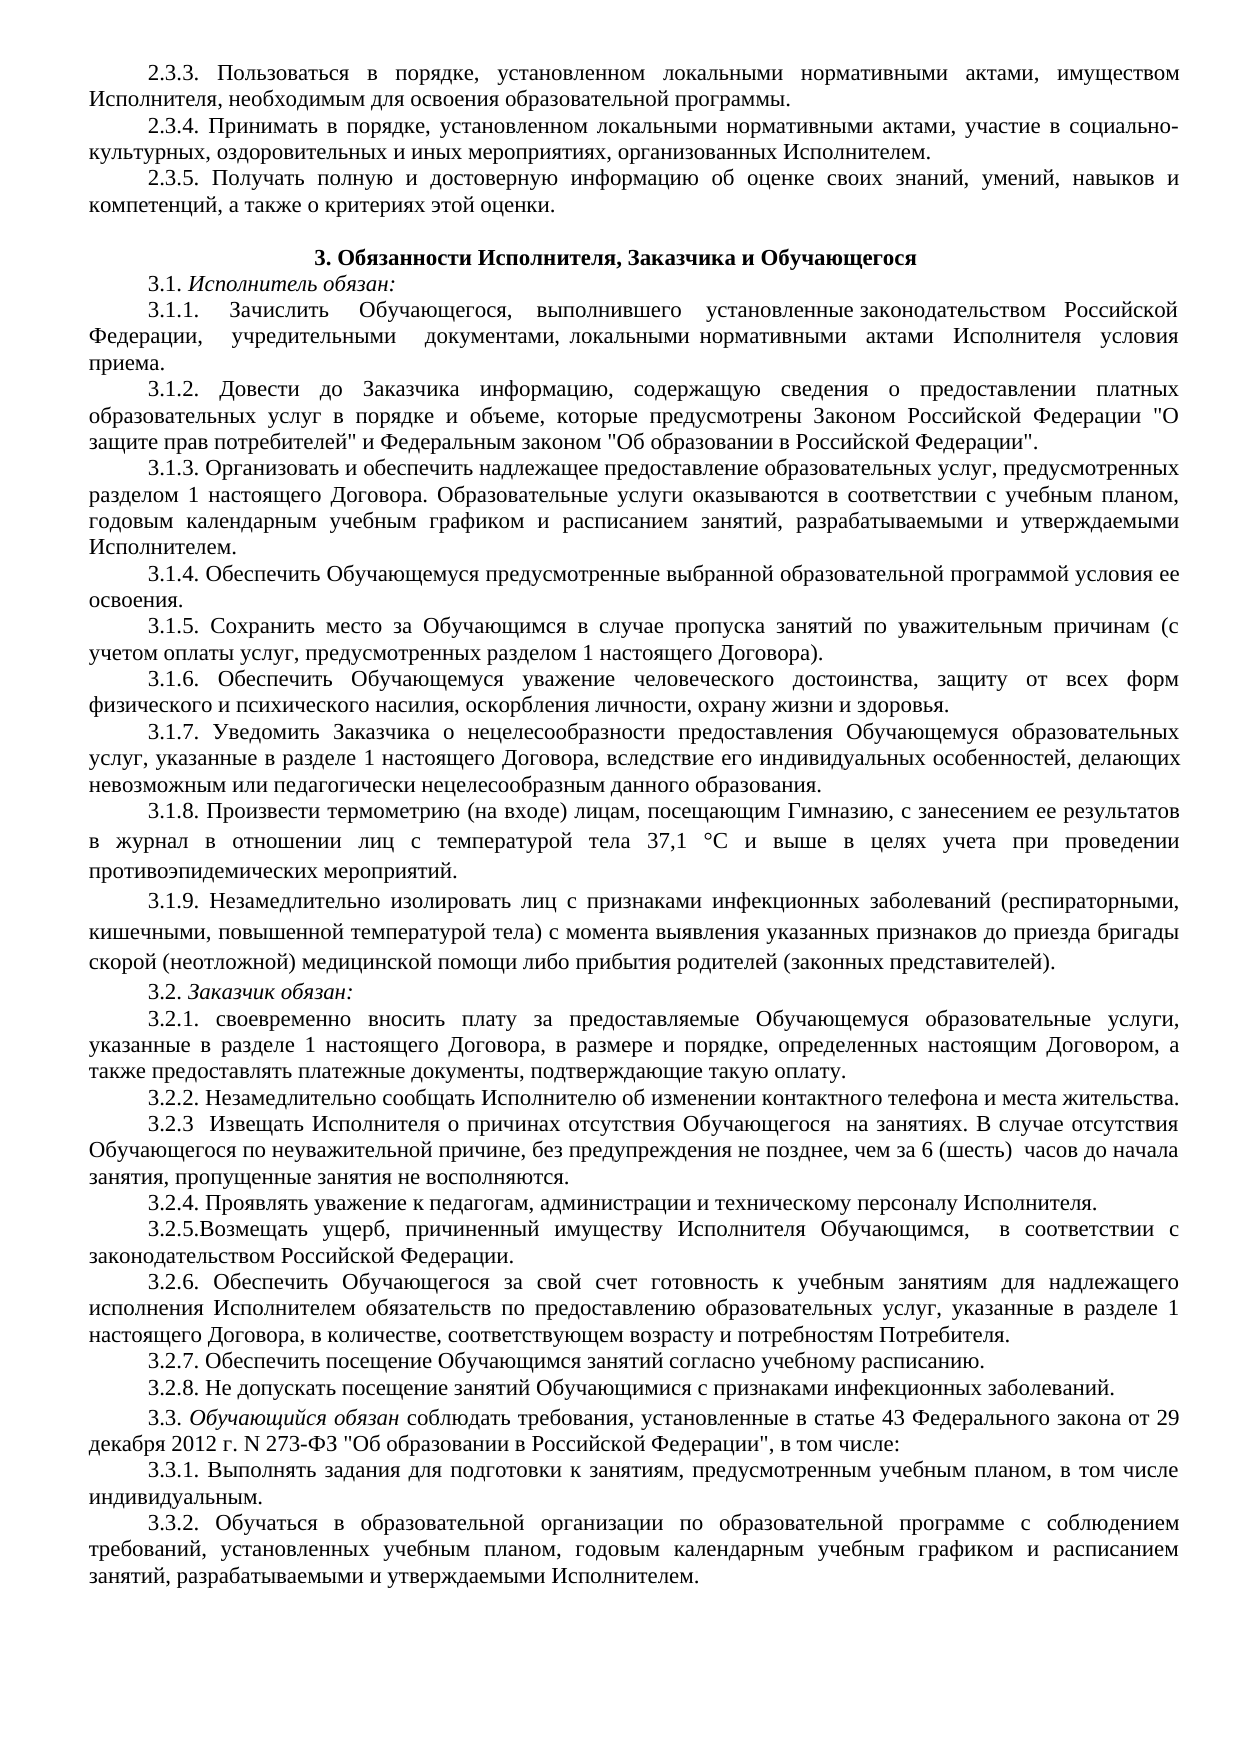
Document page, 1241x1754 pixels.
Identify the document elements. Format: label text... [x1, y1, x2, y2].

text 3.3. Обучающийся обязан соблюдать требования, установленные в статье 43 Федерального закона от 29 декабря 2012 г. N 273-ФЗ "Об образовании в Российской Федерации", в том числе: [89, 1404, 1181, 1456]
text 3.2.5.Возмещать ущерб, причиненный имуществу Исполнителя Обучающимся, в соответствии с законодательством Российской Федерации. [89, 1215, 1181, 1268]
text 3.2. Заказчик обязан: [89, 978, 1181, 1004]
text 3. Обязанности Исполнителя, Заказчика и Обучающегося [126, 243, 1105, 270]
text 3.3.1. Выполнять задания для подготовки к занятиям, предусмотренным учебным планом, в том числе индивидуальным. [89, 1456, 1181, 1509]
text 3.1.7. Уведомить Заказчика о нецелесообразности предоставления Обучающемуся образовательных услуг, указанные в разделе 1 настоящего Договора, вследствие его индивидуальных особенностей, делающих невозможным или педагогически нецелесообразным данного образования. [89, 718, 1181, 797]
text 3.2.6. Обеспечить Обучающегося за свой счет готовность к учебным занятиям для надлежащего исполнения Исполнителем обязательств по предоставлению образовательных услуг, указанные в разделе 1 настоящего Договора, в количестве, соответствующем возрасту и потребностям Потребителя. [89, 1268, 1181, 1347]
text 3.1.1. Зачислить Обучающегося, выполнившего установленные законодательством Российской Федерации, учредительными документами, локальными нормативными актами Исполнителя условия приема. [89, 296, 1181, 375]
text 3.2.8. Не допускать посещение занятий Обучающимися с признаками инфекционных заболеваний. [89, 1373, 1181, 1400]
text 3.1.6. Обеспечить Обучающемуся уважение человеческого достоинства, защиту от всех форм физического и психического насилия, оскорбления личности, охрану жизни и здоровья. [89, 665, 1181, 718]
text 3.1.5. Сохранить место за Обучающимся в случае пропуска занятий по уважительным причинам (с учетом оплаты услуг, предусмотренных разделом 1 настоящего Договора). [89, 612, 1181, 665]
text 3.2.7. Обеспечить посещение Обучающимся занятий согласно учебному расписанию. [89, 1347, 1181, 1373]
text 3.2.1. своевременно вносить плату за предоставляемые Обучающемуся образовательные услуги, указанные в разделе 1 настоящего Договора, в размере и порядке, определенных настоящим Договором, а также предоставлять платежные документы, подтверждающие такую оплату. [89, 1004, 1181, 1084]
text 3.1.9. Незамедлительно изолировать лиц с признаками инфекционных заболеваний (респираторными, кишечными, повышенной температурой тела) с момента выявления указанных признаков до приезда бригады скорой (неотложной) медицинской помощи либо прибытия родителей (законных представителей). [89, 888, 1181, 974]
text 3.1. Исполнитель обязан: [89, 270, 1181, 296]
text 3.1.8. Произвести термометрию (на входе) лицам, посещающим Гимназию, с занесением ее результатов в журнал в отношении лиц с температурой тела 37,1 °C и выше в целях учета при проведении противоэпидемических мероприятий. [89, 797, 1181, 884]
text 3.2.4. Проявлять уважение к педагогам, администрации и техническому персоналу Исполнителя. [89, 1189, 1181, 1215]
text 3.3.2. Обучаться в образовательной организации по образовательной программе с соблюдением требований, установленных учебным планом, годовым календарным учебным графиком и расписанием занятий, разрабатываемыми и утверждаемыми Исполнителем. [89, 1509, 1181, 1588]
text 3.1.2. Довести до Заказчика информацию, содержащую сведения о предоставлении платных образовательных услуг в порядке и объеме, которые предусмотрены Законом Российской Федерации "О защите прав потребителей" и Федеральным законом "Об образовании в Российской Федерации". [89, 375, 1181, 454]
text 2.3.4. Принимать в порядке, установленном локальными нормативными актами, участие в социально-культурных, оздоровительных и иных мероприятиях, организованных Исполнителем. [89, 112, 1181, 164]
text 3.1.3. Организовать и обеспечить надлежащее предоставление образовательных услуг, предусмотренных разделом 1 настоящего Договора. Образовательные услуги оказываются в соответствии с учебным планом, годовым календарным учебным графиком и расписанием занятий, разрабатываемыми и утверждаемыми Исполнителем. [89, 454, 1181, 560]
text 2.3.5. Получать полную и достоверную информацию об оценке своих знаний, умений, навыков и компетенций, а также о критериях этой оценки. [89, 164, 1181, 217]
text 3.2.2. Незамедлительно сообщать Исполнителю об изменении контактного телефона и места жительства. [89, 1084, 1181, 1110]
text 3.1.4. Обеспечить Обучающемуся предусмотренные выбранной образовательной программой условия ее освоения. [89, 560, 1181, 612]
text 3.2.3 Извещать Исполнителя о причинах отсутствия Обучающегося на занятиях. В случае отсутствия Обучающегося по неуважительной причине, без предупреждения не позднее, чем за 6 (шесть) часов до начала занятия, пропущенные занятия не восполняются. [89, 1110, 1181, 1189]
text 2.3.3. Пользоваться в порядке, установленном локальными нормативными актами, имуществом Исполнителя, необходимым для освоения образовательной программы. [89, 59, 1181, 112]
